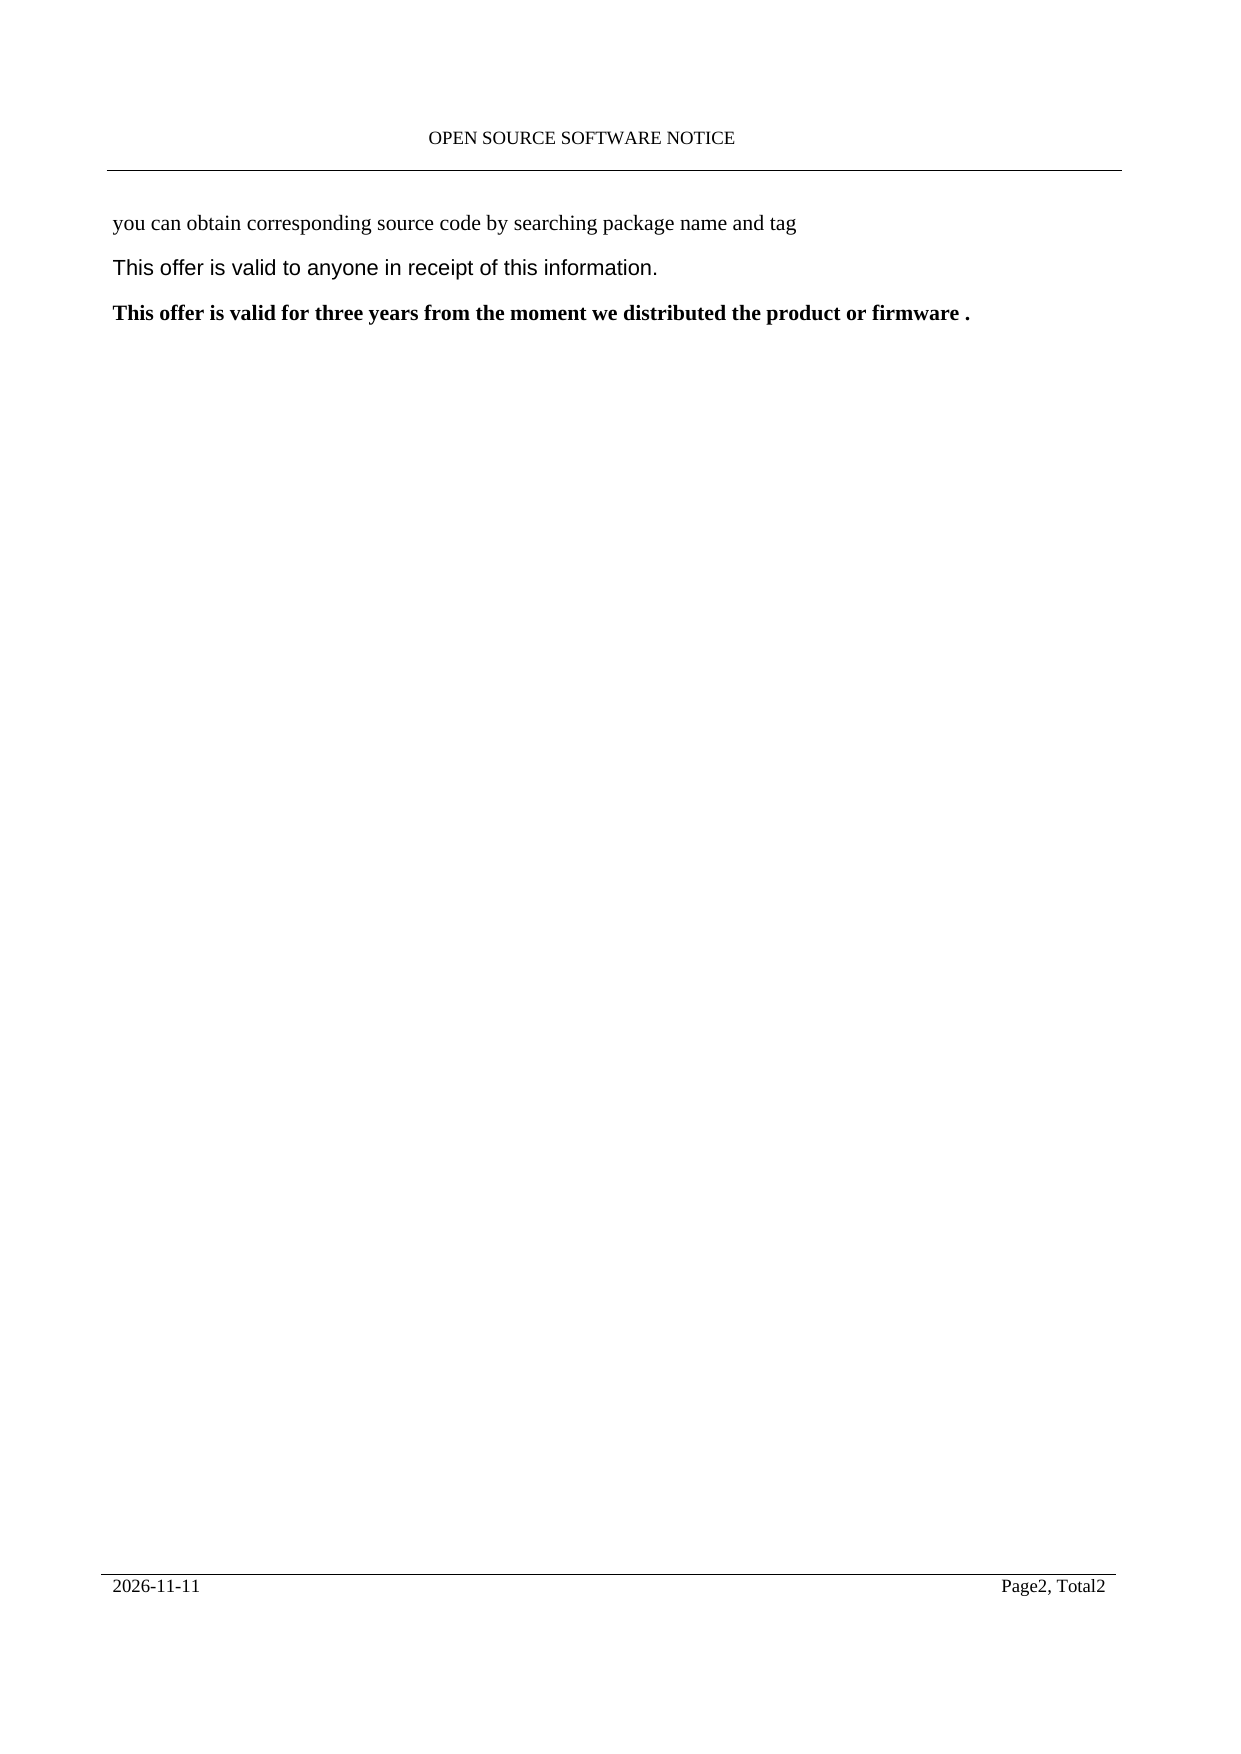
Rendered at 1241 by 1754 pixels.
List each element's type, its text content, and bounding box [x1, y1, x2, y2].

text This offer is valid to anyone in receipt of this information. [112, 251, 1128, 284]
text This offer is valid for three years from the moment we distributed the product or firmware . [112, 297, 1128, 329]
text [112, 206, 1128, 239]
